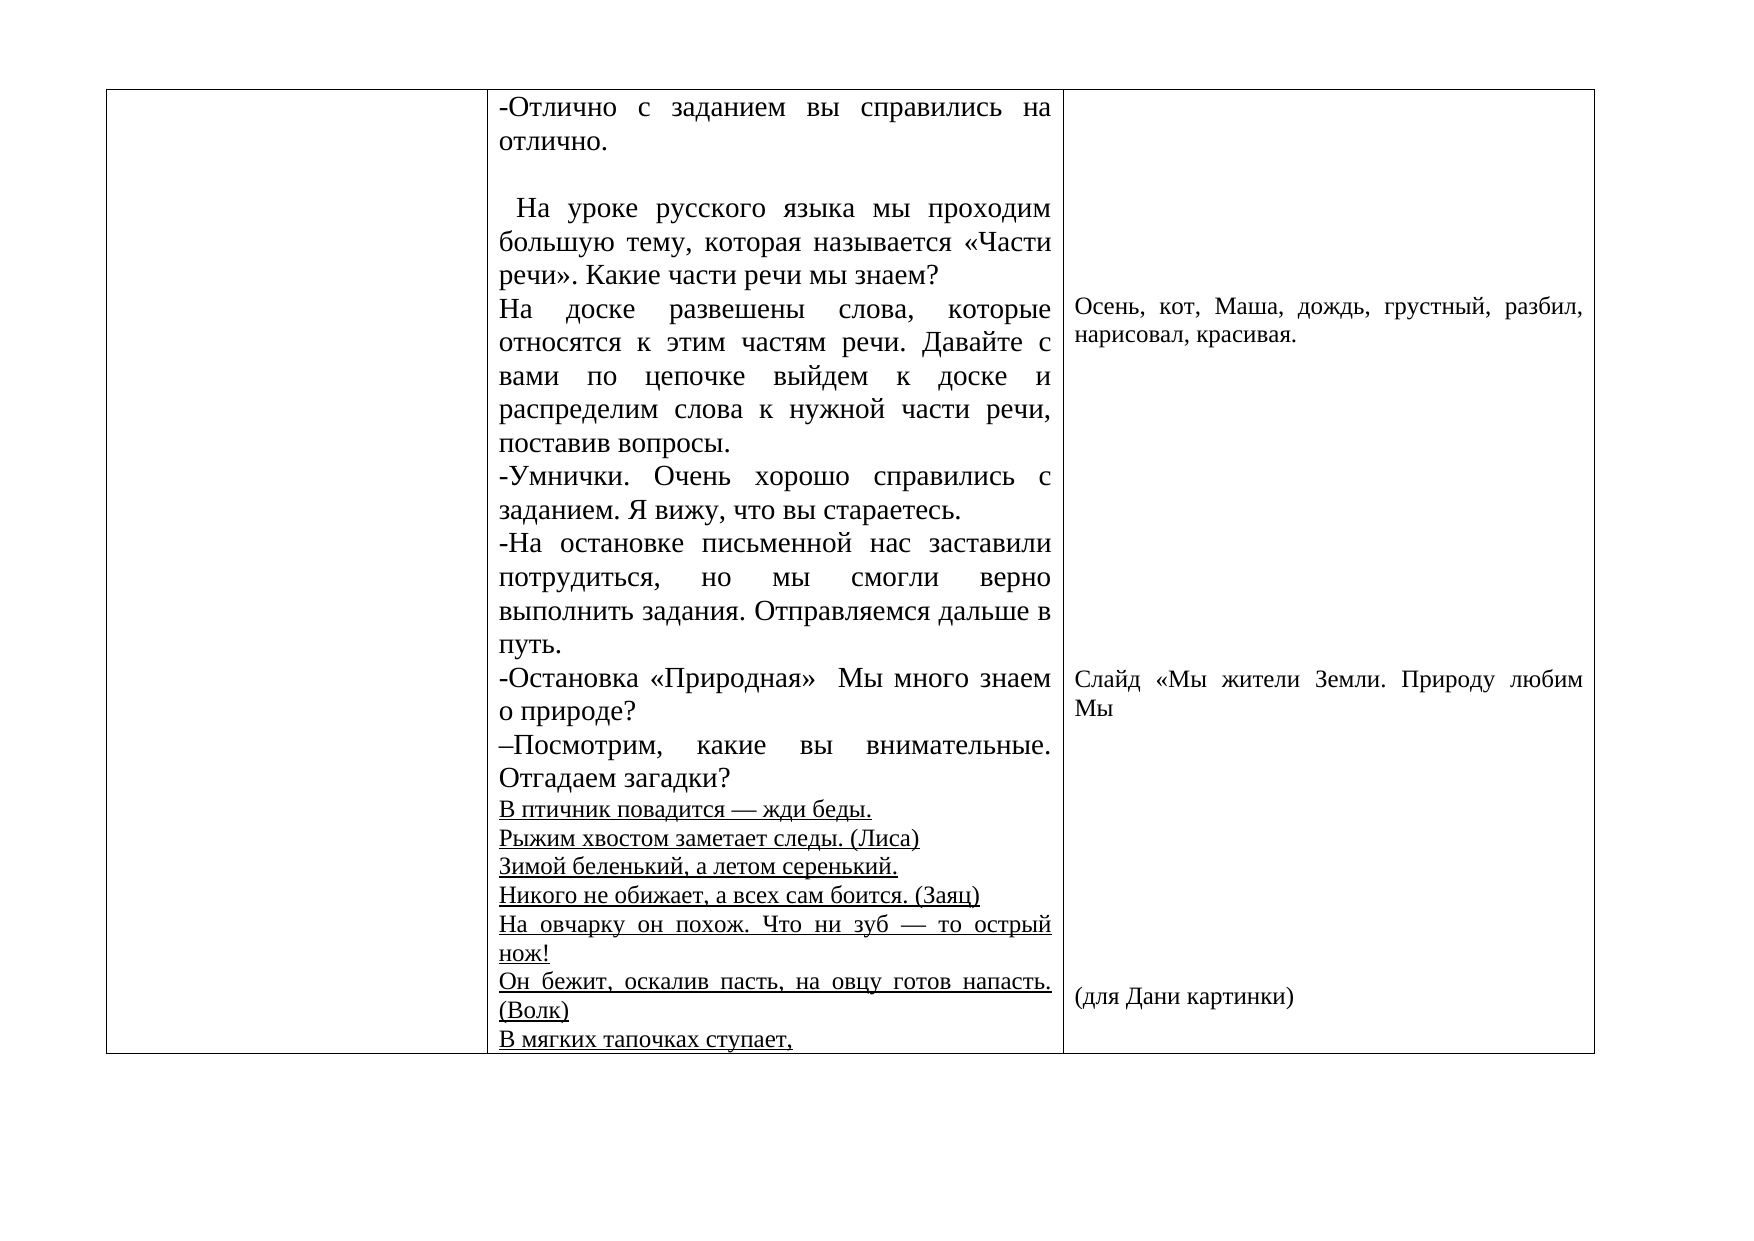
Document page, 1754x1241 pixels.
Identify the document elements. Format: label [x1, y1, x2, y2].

table_cell [488, 90, 1063, 1053]
table_cell [107, 90, 487, 1053]
table_cell [1064, 90, 1594, 1053]
